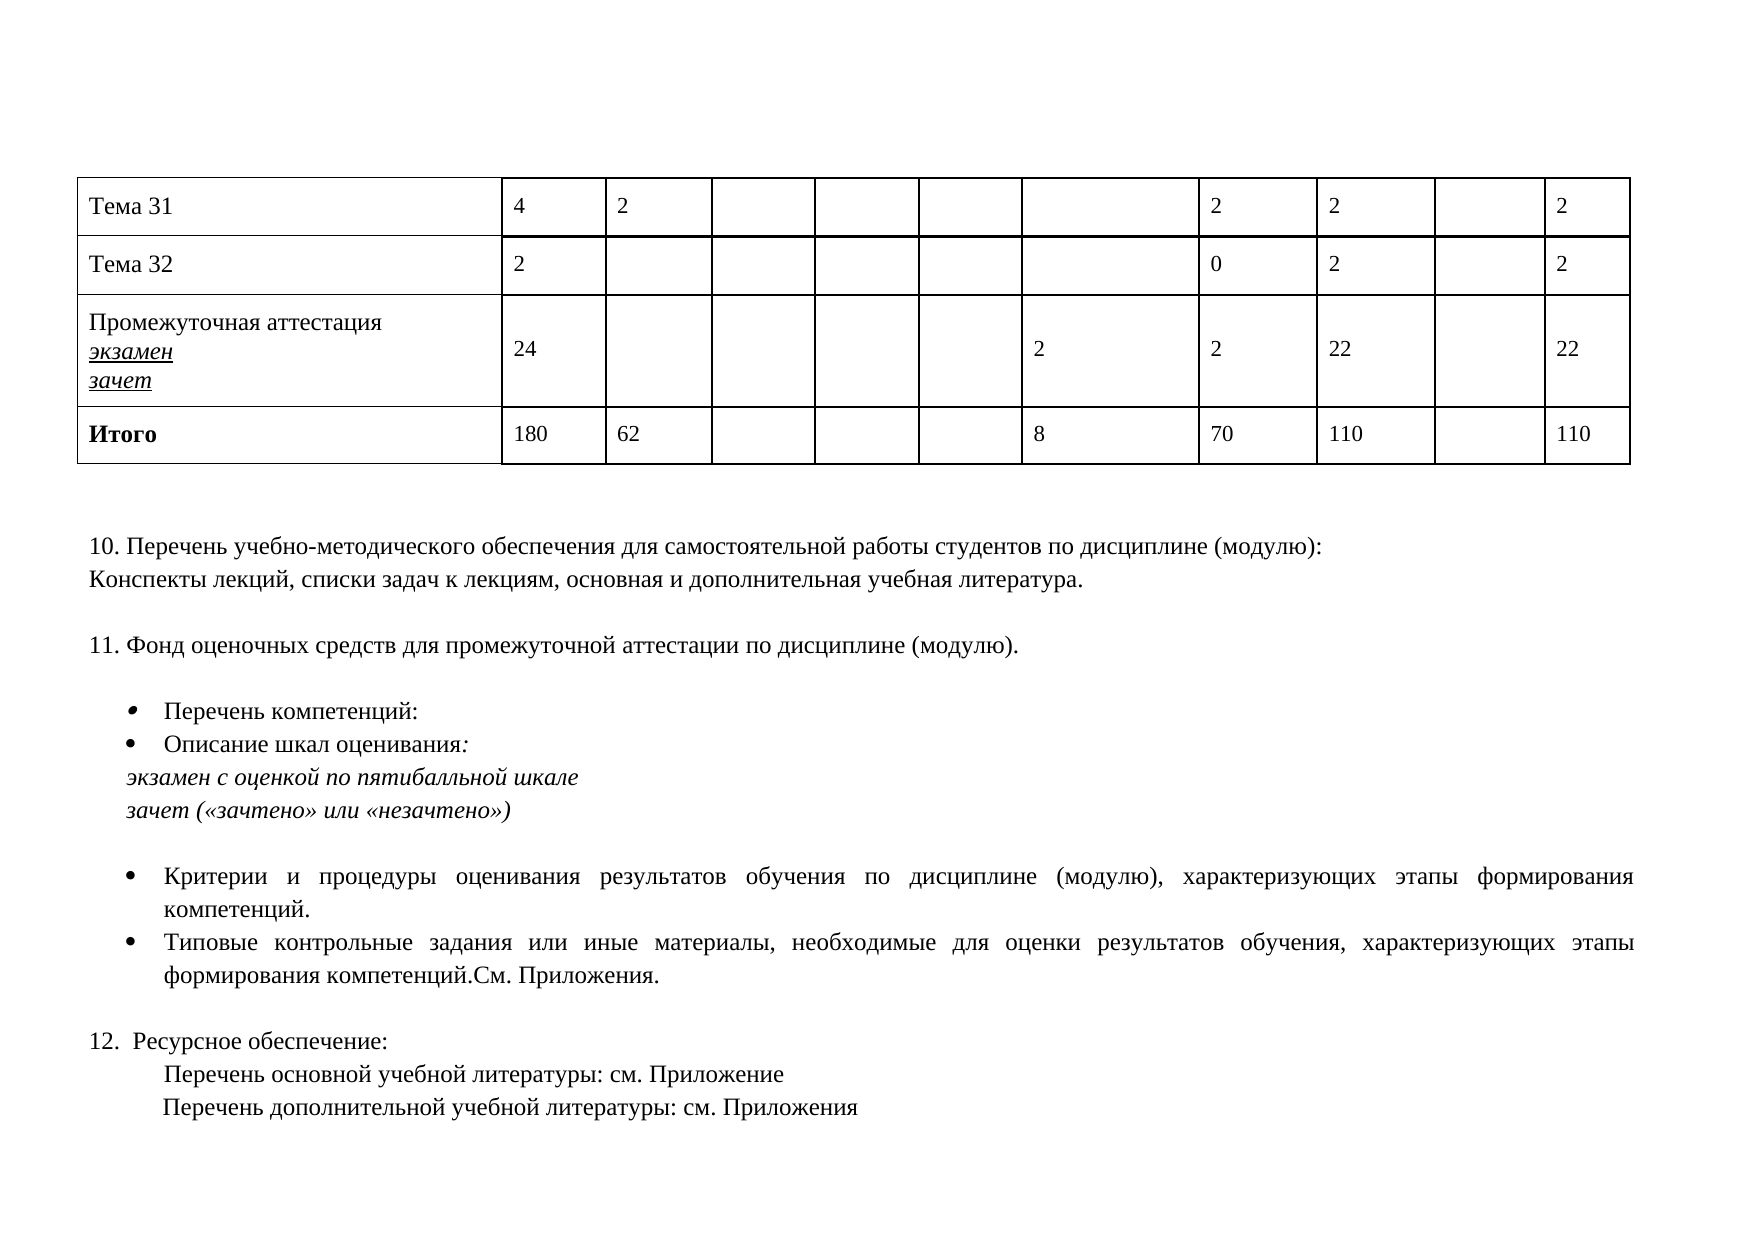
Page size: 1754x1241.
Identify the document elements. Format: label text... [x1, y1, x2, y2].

table_cell [920, 408, 1021, 463]
table_cell Промежуточная аттестация экзамен зачет [78, 295, 501, 406]
list Критерии и процедуры оценивания результатов обучения по дисциплине (модулю), характеризующих этапы формирования компетенций. [126, 861, 1636, 923]
text Конспекты лекций, списки задач к лекциям, основная и дополнительная учебная литература. [89, 564, 1636, 593]
table_cell 2 [1200, 296, 1316, 406]
table_cell [920, 179, 1021, 235]
table_cell 2 [1318, 179, 1434, 235]
table_cell 2 [607, 179, 711, 235]
text Перечень дополнительной учебной литературы: см. Приложения [126, 1092, 1636, 1121]
table_cell 4 [503, 179, 605, 235]
list Описание шкал оценивания: [126, 729, 1636, 758]
table_cell Тема 32 [78, 236, 501, 294]
table_cell [1436, 296, 1544, 406]
table_cell 2 [1200, 179, 1316, 235]
table_cell 110 [1546, 408, 1629, 463]
table_cell 110 [1318, 408, 1434, 463]
list Типовые контрольные задания или иные материалы, необходимые для оценки результатов обучения, характеризующих этапы формирования компетенций.См. Приложения. [126, 927, 1636, 989]
text зачет («зачтено» или «незачтено») [126, 795, 1636, 824]
table_cell [713, 179, 814, 235]
table_cell [607, 296, 711, 406]
table_cell 22 [1318, 296, 1434, 406]
table_cell 2 [1546, 238, 1629, 294]
list Перечень компетенций: [126, 696, 1636, 725]
list Перечень основной учебной литературы: см. Приложение [164, 1059, 1636, 1088]
table_cell Тема 31 [78, 178, 501, 235]
table_cell 70 [1200, 408, 1316, 463]
table_cell [1023, 179, 1198, 235]
table_cell 0 [1200, 238, 1316, 294]
text экзамен с оценкой по пятибалльной шкале [126, 762, 1636, 791]
table_cell 2 [1546, 179, 1629, 235]
table_cell [713, 296, 814, 406]
table_cell [713, 408, 814, 463]
table_cell [816, 296, 918, 406]
table_cell 2 [1023, 296, 1198, 406]
table_cell [1023, 238, 1198, 294]
table_cell [1436, 408, 1544, 463]
table_cell 2 [503, 238, 605, 294]
table_cell [713, 238, 814, 294]
table_cell Итого [78, 407, 501, 463]
table_cell [920, 296, 1021, 406]
table_cell [1436, 179, 1544, 235]
table_cell 24 [503, 296, 605, 406]
table_cell [816, 408, 918, 463]
text 12. Ресурсное обеспечение: [89, 1026, 1636, 1055]
table_cell 62 [607, 408, 711, 463]
table_cell 22 [1546, 296, 1629, 406]
table_cell [1436, 238, 1544, 294]
table_cell 8 [1023, 408, 1198, 463]
text 11. Фонд оценочных средств для промежуточной аттестации по дисциплине (модулю). [89, 630, 1636, 659]
table_cell 180 [503, 408, 605, 463]
table_cell [816, 238, 918, 294]
table_cell [607, 238, 711, 294]
table_cell [816, 179, 918, 235]
table_cell [920, 238, 1021, 294]
table_cell 2 [1318, 238, 1434, 294]
text 10. Перечень учебно-методического обеспечения для самостоятельной работы студентов по дисциплине (модулю): [89, 531, 1636, 560]
